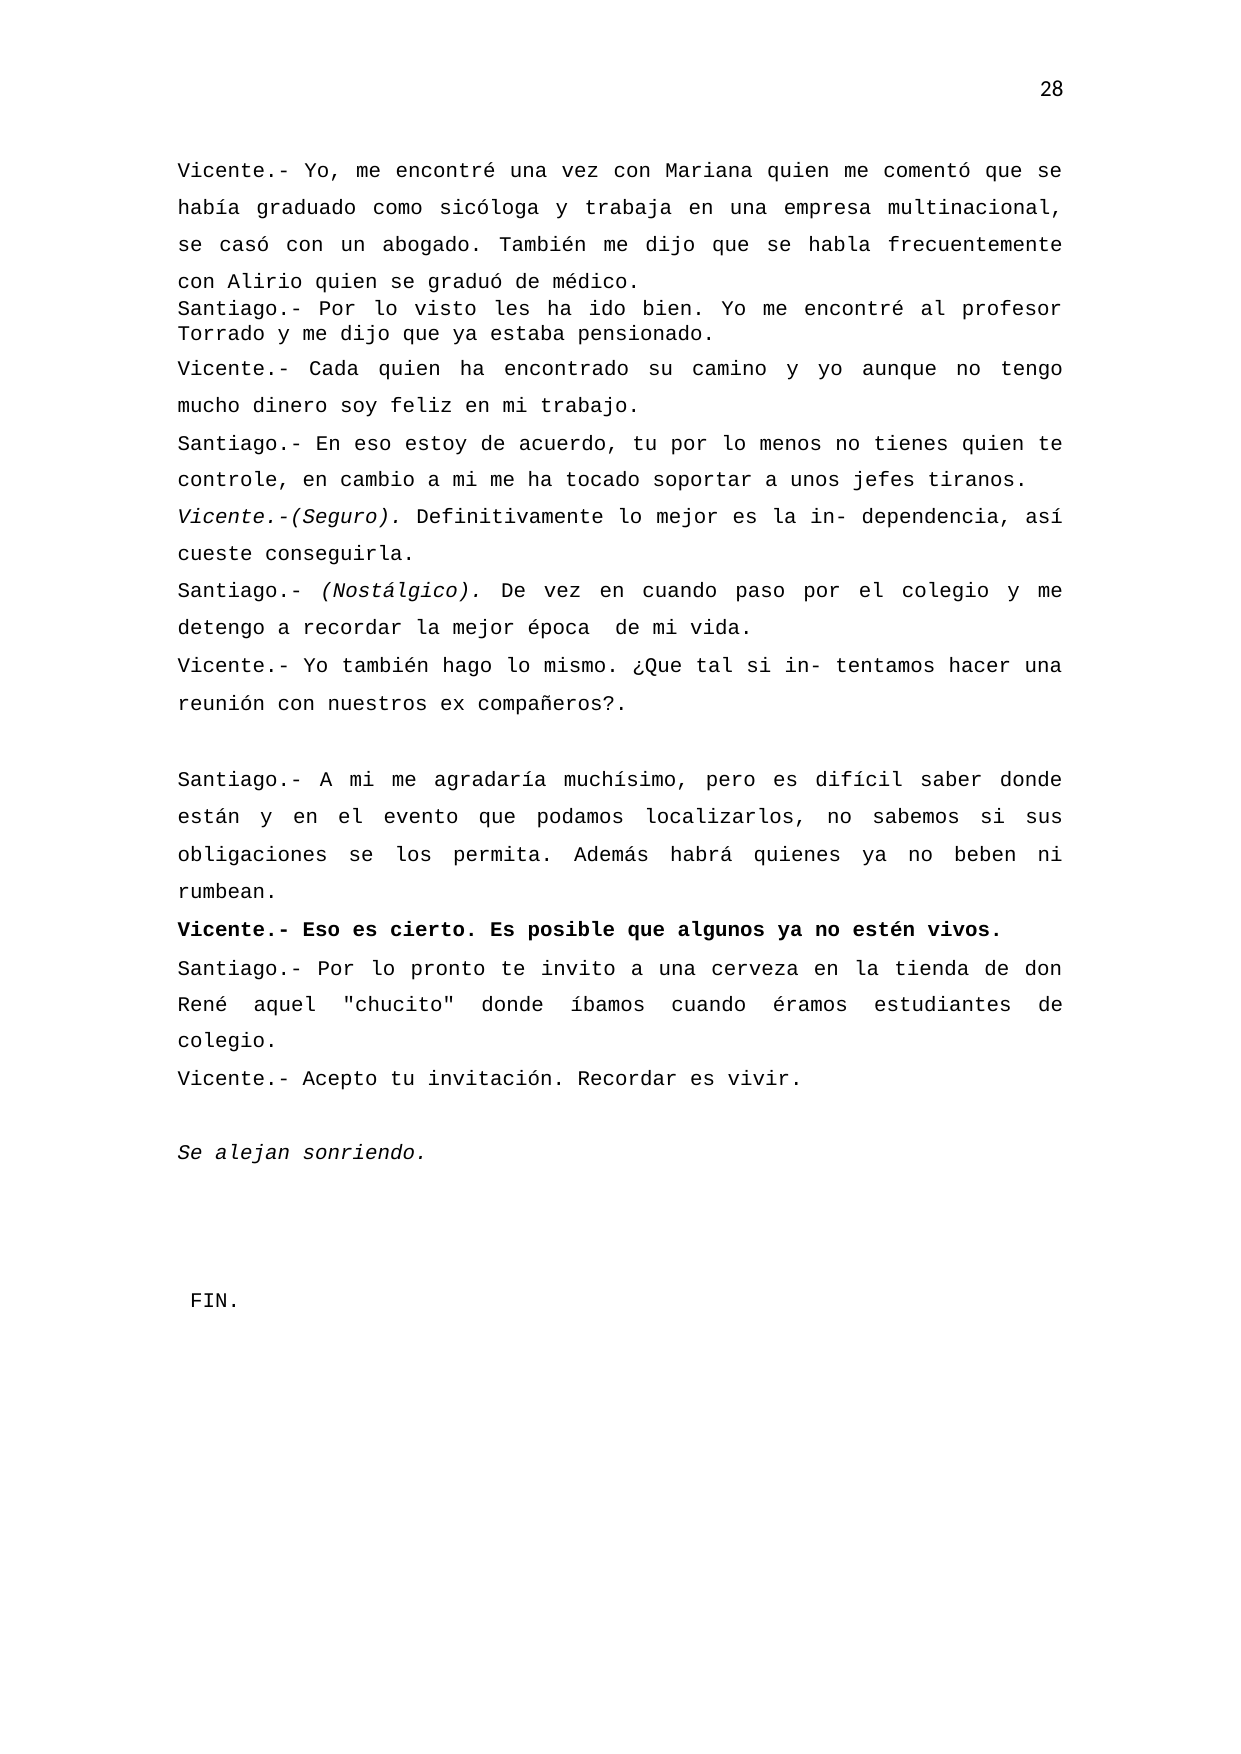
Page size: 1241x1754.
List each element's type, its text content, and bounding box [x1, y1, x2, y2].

text Santiago.- Por lo visto les ha ido bien. Yo me encontré al profesor Torrado y me dijo que ya estaba pensionado. [177, 296, 1063, 346]
text Santiago.- Por lo pronto te invito a una cerveza en la tienda de don René aquel "chucito" donde íbamos cuando éramos estudiantes de colegio. [177, 946, 1063, 1054]
text Vicente.- Acepto tu invitación. Recordar es vivir. [177, 1057, 1063, 1093]
text Santiago.- En eso estoy de acuerdo, tu por lo menos no tienes quien te controle, en cambio a mi me ha tocado soportar a unos jefes tiranos. [177, 420, 1063, 494]
text Vicente.- Eso es cierto. Es posible que algunos ya no estén vivos. [177, 906, 1063, 944]
text Santiago.- A mi me agradaría muchísimo, pero es difícil saber donde están y en el evento que podamos localizarlos, no sabemos si sus obligaciones se los permita. Además habrá quienes ya no beben ni rumbean. [177, 756, 1063, 906]
text Vicente.-(Seguro). Definitivamente lo mejor es la in- dependencia, así cueste conseguirla. [177, 494, 1063, 568]
text Vicente.- Yo, me encontré una vez con Mariana quien me comentó que se había graduado como sicóloga y trabaja en una empresa multinacional, se casó con un abogado. También me dijo que se habla frecuentemente con Alirio quien se graduó de médico. [177, 148, 1063, 296]
text Vicente.- Yo también hago lo mismo. ¿Que tal si in- tentamos hacer una reunión con nuestros ex compañeros?. [177, 642, 1063, 718]
text Se alejan sonriendo. [177, 1131, 1063, 1167]
text Vicente.- Cada quien ha encontrado su camino y yo aunque no tengo mucho dinero soy feliz en mi trabajo. [177, 346, 1063, 420]
text FIN. [177, 1279, 1063, 1314]
text Santiago.- (Nostálgico). De vez en cuando paso por el colegio y me detengo a recordar la mejor época de mi vida. [177, 568, 1063, 642]
